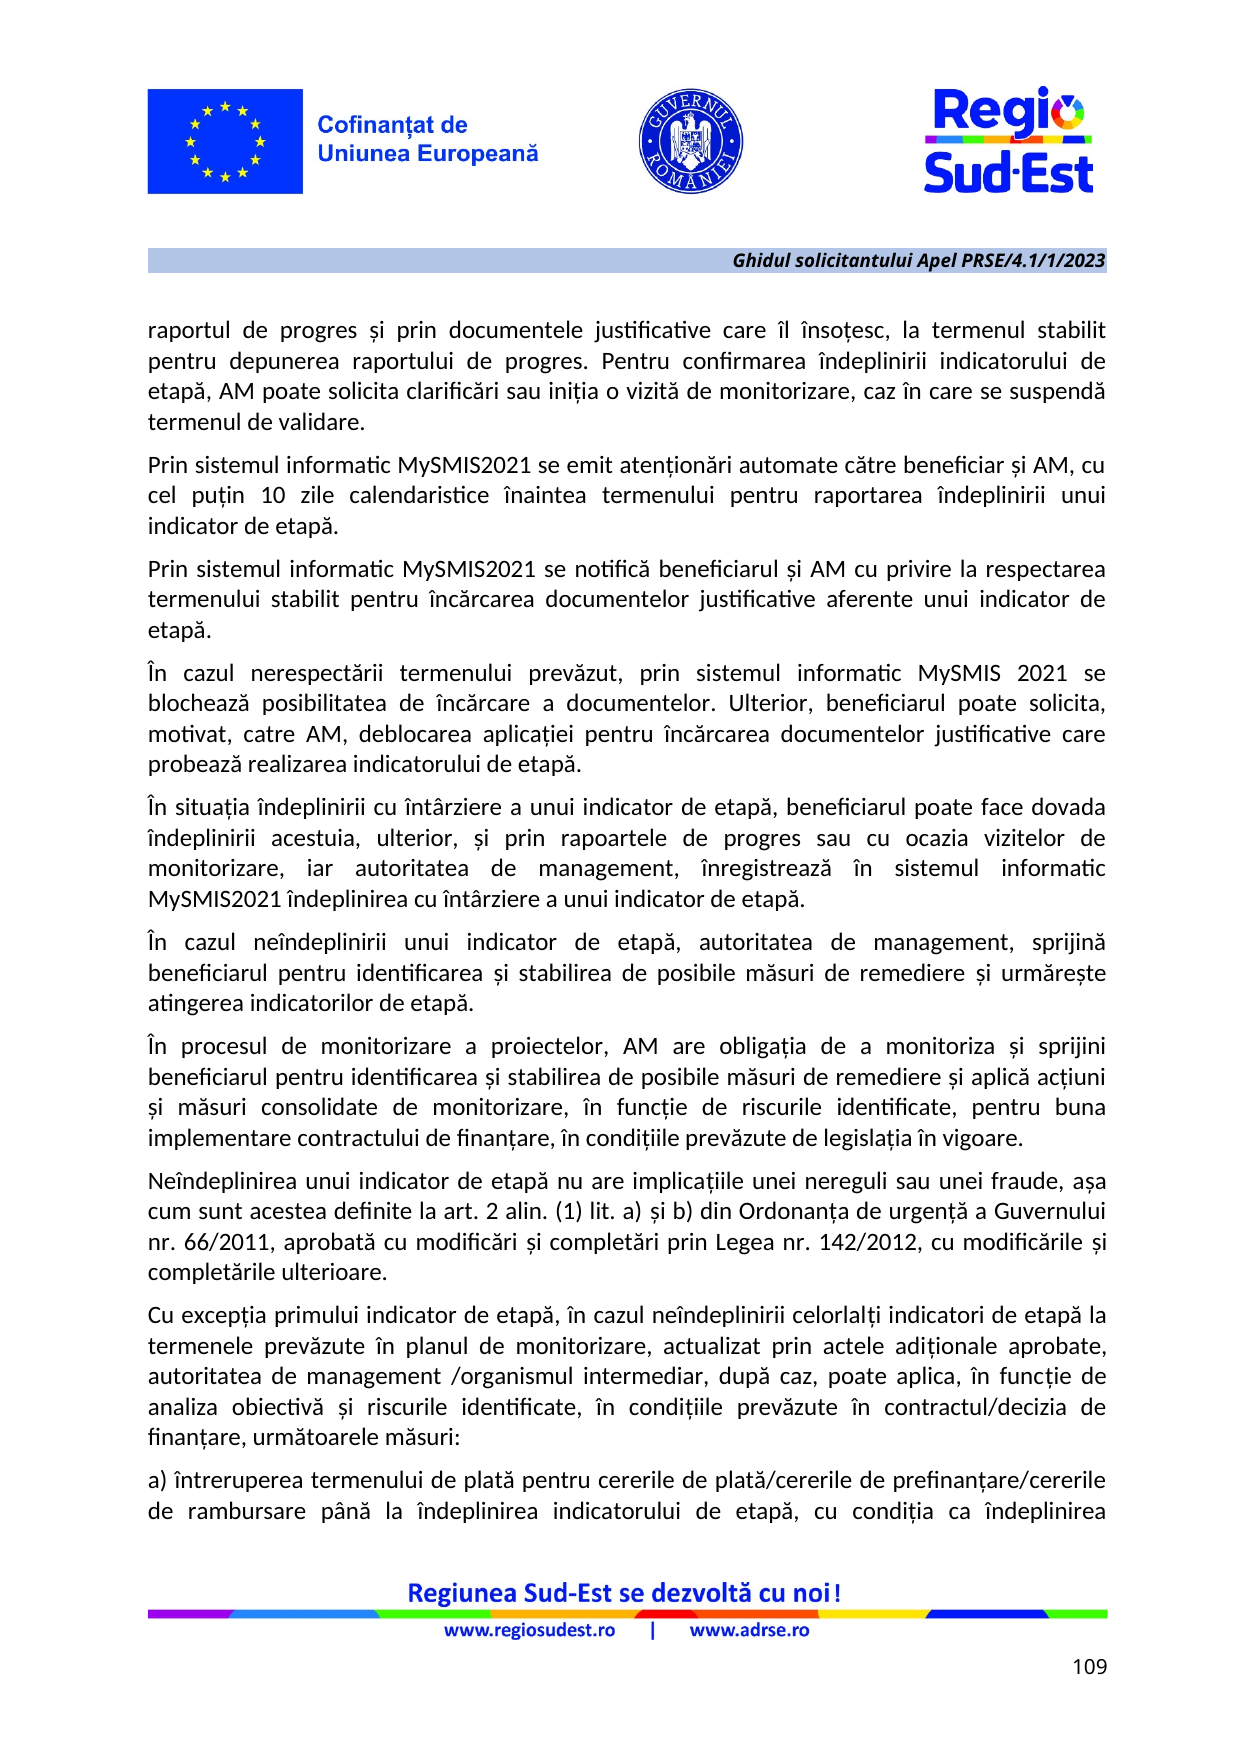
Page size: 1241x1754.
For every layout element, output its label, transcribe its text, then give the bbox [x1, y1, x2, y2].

text În cazul nerespectării termenului prevăzut, prin sistemul informatic MySMIS 2021 se blochează posibilitatea de încărcare a documentelor. Ulterior, beneficiarul poate solicita, motivat, catre AM, deblocarea aplicației pentru încărcarea documentelor justificative care probează realizarea indicatorului de etapă. [148, 657, 1107, 779]
text Prin sistemul informatic MySMIS2021 se notifică beneficiarul și AM cu privire la respectarea termenului stabilit pentru încărcarea documentelor justificative aferente unui indicator de etapă. [148, 553, 1107, 644]
text În procesul de monitorizare a proiectelor, AM are obligația de a monitoriza și sprijini beneficiarul pentru identificarea și stabilirea de posibile măsuri de remediere și aplică acțiuni și măsuri consolidate de monitorizare, în funcție de riscurile identificate, pentru buna implementare contractului de finanțare, în condițiile prevăzute de legislația în vigoare. [148, 1030, 1107, 1152]
text Prin sistemul informatic MySMIS2021 se emit atenționări automate către beneficiar și AM, cu cel puțin 10 zile calendaristice înaintea termenului pentru raportarea îndeplinirii unui indicator de etapă. [148, 449, 1107, 540]
picture [147, 1582, 1108, 1640]
text Cu excepţia primului indicator de etapă, în cazul neîndeplinirii celorlalţi indicatori de etapă la termenele prevăzute în planul de monitorizare, actualizat prin actele adiţionale aprobate, autoritatea de management /organismul intermediar, după caz, poate aplica, în funcţie de analiza obiectivă şi riscurile identificate, în condiţiile prevăzute în contractul/decizia de finanţare, următoarele măsuri: [148, 1299, 1107, 1452]
text În cazul neîndeplinirii unui indicator de etapă, autoritatea de management, sprijină beneficiarul pentru identificarea şi stabilirea de posibile măsuri de remediere şi urmăreşte atingerea indicatorilor de etapă. [148, 926, 1107, 1018]
text Neîndeplinirea unui indicator de etapă nu are implicaţiile unei nereguli sau unei fraude, aşa cum sunt acestea definite la art. 2 alin. (1) lit. a) şi b) din Ordonanţa de urgenţă a Guvernului nr. 66/2011, aprobată cu modificări şi completări prin Legea nr. 142/2012, cu modificările şi completările ulterioare. [148, 1165, 1107, 1287]
picture [147, 86, 1093, 195]
text În situația îndeplinirii cu întârziere a unui indicator de etapă, beneficiarul poate face dovada îndeplinirii acestuia, ulterior, și prin rapoartele de progres sau cu ocazia vizitelor de monitorizare, iar autoritatea de management, înregistrează în sistemul informatic MySMIS2021 îndeplinirea cu întârziere a unui indicator de etapă. [148, 792, 1107, 914]
